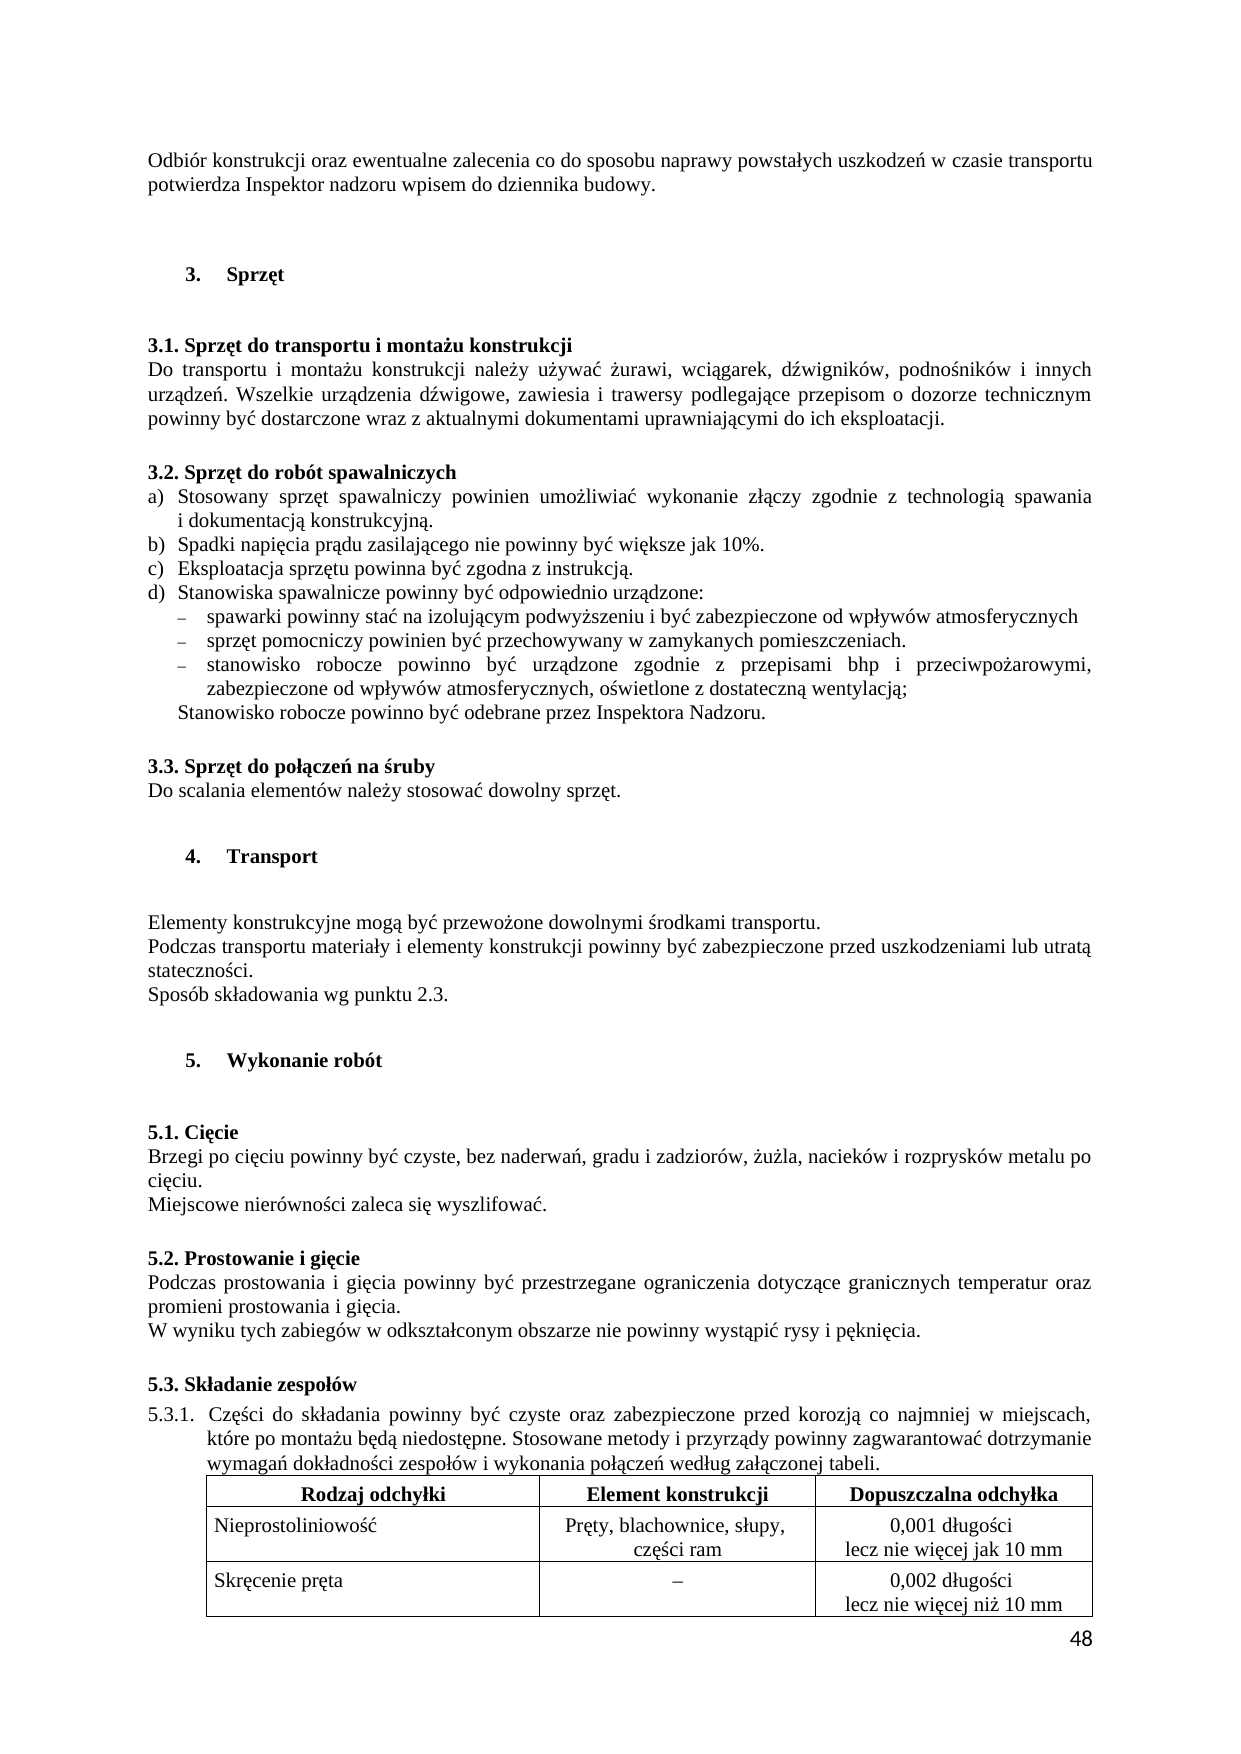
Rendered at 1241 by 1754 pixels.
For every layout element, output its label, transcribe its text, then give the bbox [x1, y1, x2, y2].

list Wykonanie robót [185, 1048, 1093, 1072]
text sprzęt pomocniczy powinien być przechowywany w zamykanych pomieszczeniach. [177, 628, 1093, 652]
list Eksploatacja sprzętu powinna być zgodna z instrukcją. [148, 556, 1093, 580]
text Elementy konstrukcyjne mogą być przewożone dowolnymi środkami transportu. [148, 910, 1093, 934]
table_header Element konstrukcji [540, 1476, 815, 1506]
list Stosowany sprzęt spawalniczy powinien umożliwiać wykonanie złączy zgodnie z technologią spawania i dokumentacją konstrukcyjną. [148, 484, 1093, 532]
text Do scalania elementów należy stosować dowolny sprzęt. [148, 778, 1093, 802]
text spawarki powinny stać na izolującym podwyższeniu i być zabezpieczone od wpływów atmosferycznych [177, 604, 1093, 628]
list Transport [185, 844, 1093, 868]
text 3.3. Sprzęt do połączeń na śruby [148, 754, 1093, 778]
text Odbiór konstrukcji oraz ewentualne zalecenia co do sposobu naprawy powstałych uszkodzeń w czasie transportu potwierdza Inspektor nadzoru wpisem do dziennika budowy. [148, 148, 1093, 196]
text Stanowisko robocze powinno być odebrane przez Inspektora Nadzoru. [177, 700, 1093, 724]
text Sposób składowania wg punktu 2.3. [148, 982, 1093, 1006]
text Podczas transportu materiały i elementy konstrukcji powinny być zabezpieczone przed uszkodzeniami lub utratą stateczności. [148, 934, 1093, 982]
text Brzegi po cięciu powinny być czyste, bez naderwań, gradu i zadziorów, żużla, nacieków i rozprysków metalu po cięciu. [148, 1144, 1093, 1192]
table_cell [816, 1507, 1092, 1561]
text Do transportu i montażu konstrukcji należy używać żurawi, wciągarek, dźwigników, podnośników i innych urządzeń. Wszelkie urządzenia dźwigowe, zawiesia i trawersy podlegające przepisom o dozorze technicznym powinny być dostarczone wraz z aktualnymi dokumentami uprawniającymi do ich eksploatacji. [148, 357, 1093, 429]
list Stanowiska spawalnicze powinny być odpowiednio urządzone: [148, 580, 1093, 604]
list Sprzęt [185, 262, 1093, 286]
text 3.1. Sprzęt do transportu i montażu konstrukcji [148, 333, 1093, 357]
table_cell Pręty, blachownice, słupy, części ram [540, 1507, 815, 1561]
text 3.2. Sprzęt do robót spawalniczych [148, 459, 1093, 484]
text W wyniku tych zabiegów w odkształconym obszarze nie powinny wystąpić rysy i pęknięcia. [148, 1318, 1093, 1342]
text 5.2. Prostowanie i gięcie [148, 1246, 1093, 1270]
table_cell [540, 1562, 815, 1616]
table_cell Nieprostoliniowość [207, 1507, 539, 1561]
text 5.3.1. Części do składania powinny być czyste oraz zabezpieczone przed korozją co najmniej w miejscach, które po montażu będą niedostępne. Stosowane metody i przyrządy powinny zagwarantować dotrzymanie wymagań dokładności zespołów i wykonania połączeń według załączonej tabeli. [148, 1402, 1093, 1474]
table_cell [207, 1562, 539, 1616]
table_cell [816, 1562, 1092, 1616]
list Spadki napięcia prądu zasilającego nie powinny być większe jak 10%. [148, 532, 1093, 556]
table_header Rodzaj odchyłki [207, 1476, 539, 1506]
text 5.1. Cięcie [148, 1120, 1093, 1144]
table_header Dopuszczalna odchyłka [816, 1476, 1092, 1506]
text stanowisko robocze powinno być urządzone zgodnie z przepisami bhp i przeciwpożarowymi, zabezpieczone od wpływów atmosferycznych, oświetlone z dostateczną wentylacją; [177, 652, 1093, 700]
text Miejscowe nierówności zaleca się wyszlifować. [148, 1192, 1093, 1216]
text 5.3. Składanie zespołów [148, 1372, 1093, 1396]
text Podczas prostowania i gięcia powinny być przestrzegane ograniczenia dotyczące granicznych temperatur oraz promieni prostowania i gięcia. [148, 1270, 1093, 1318]
